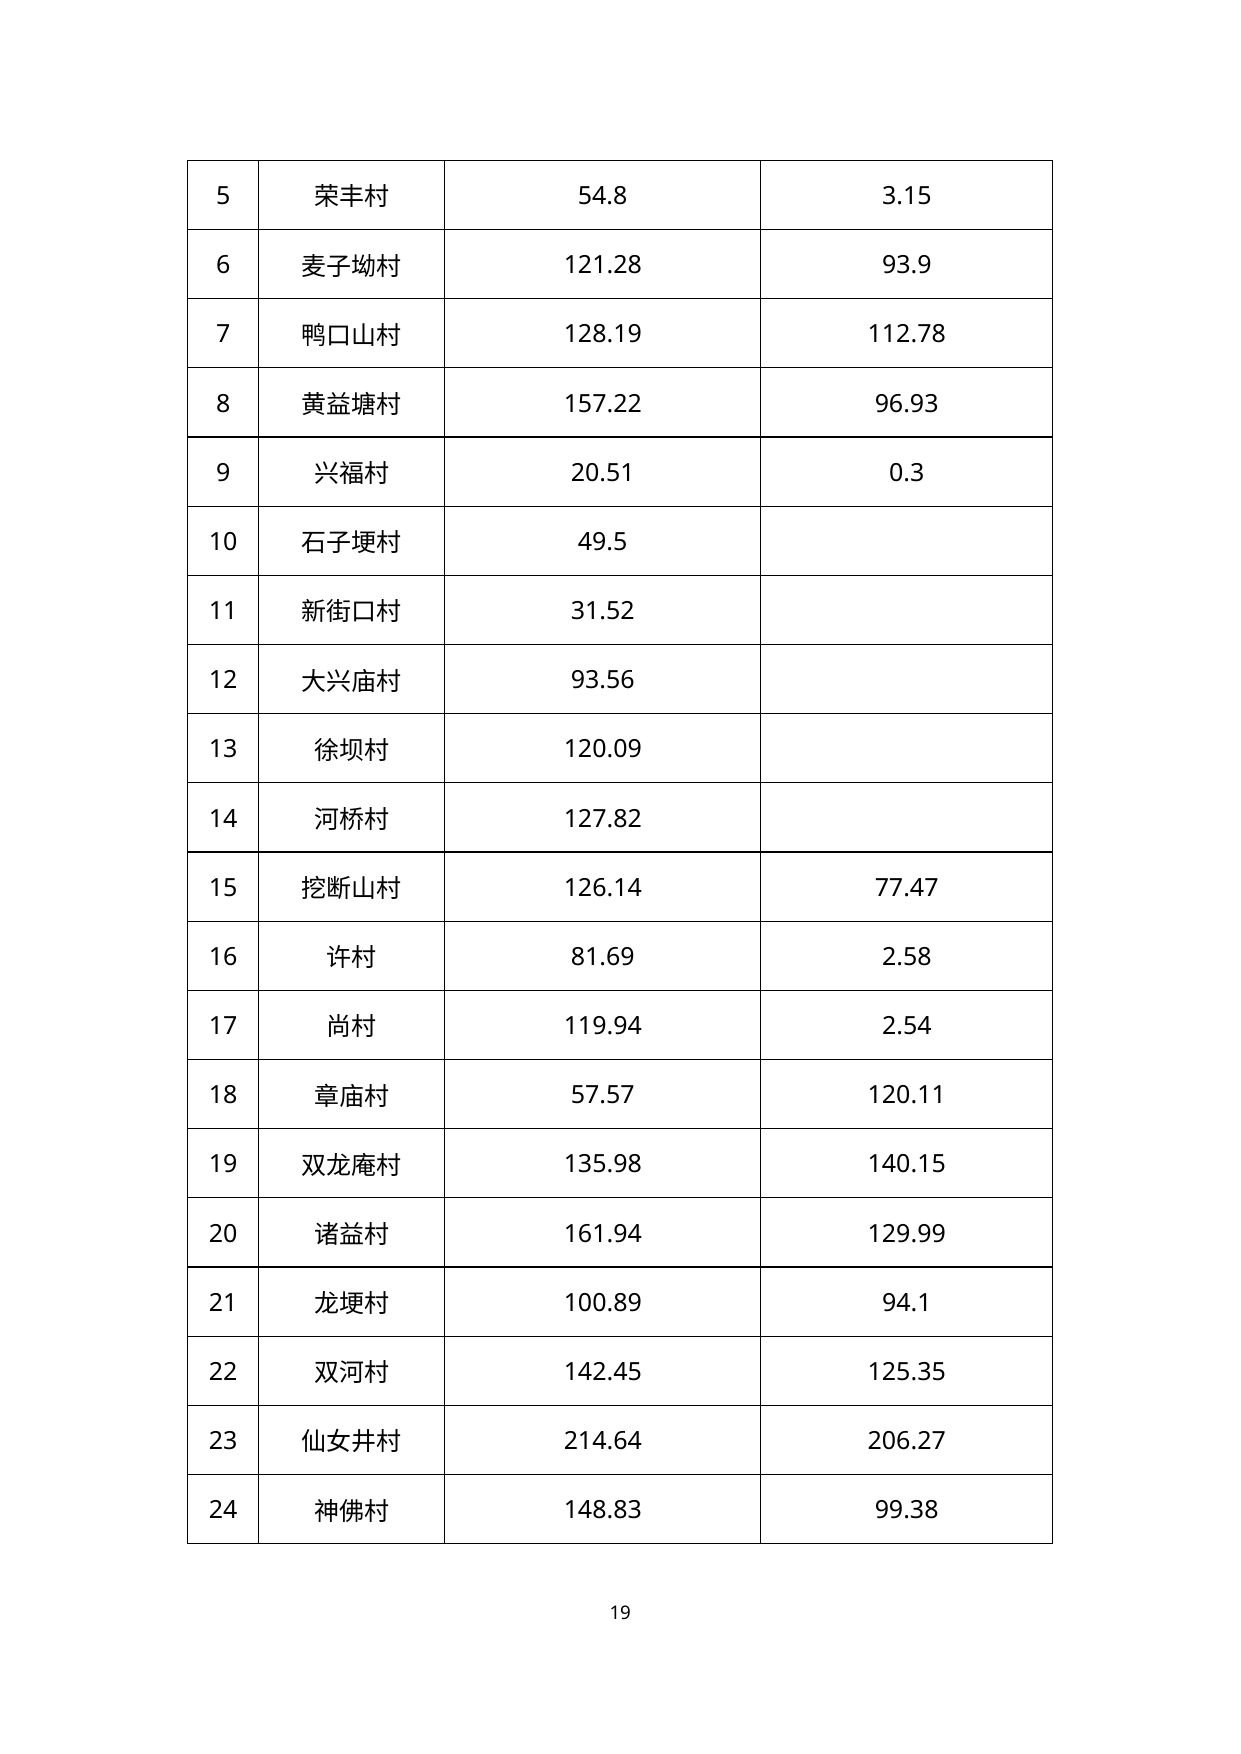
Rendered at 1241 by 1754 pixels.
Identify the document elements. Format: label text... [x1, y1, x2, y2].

table_cell 12 [188, 645, 258, 713]
table_cell 93.9 [761, 230, 1052, 298]
table_cell 河桥村 [259, 783, 444, 851]
table_cell 57.57 [445, 1060, 760, 1128]
table_cell 15 [188, 853, 258, 921]
table_cell 23 [188, 1406, 258, 1474]
table_cell 尚村 [259, 991, 444, 1059]
table_cell 19 [188, 1129, 258, 1197]
table_cell 20.51 [445, 438, 760, 506]
table_cell 54.8 [445, 161, 760, 229]
table_cell 125.35 [761, 1337, 1052, 1405]
table_cell 8 [188, 368, 258, 436]
table_cell 120.11 [761, 1060, 1052, 1128]
table_cell 17 [188, 991, 258, 1059]
table_cell 5 [188, 161, 258, 229]
table_cell 77.47 [761, 853, 1052, 921]
table_cell 120.09 [445, 714, 760, 782]
table_cell 徐坝村 [259, 714, 444, 782]
table_cell 157.22 [445, 368, 760, 436]
table_cell 96.93 [761, 368, 1052, 436]
table_cell 11 [188, 576, 258, 644]
table_cell 9 [188, 438, 258, 506]
table_cell 2.54 [761, 991, 1052, 1059]
table_cell 148.83 [445, 1475, 760, 1543]
table_cell 16 [188, 922, 258, 990]
table_cell 章庙村 [259, 1060, 444, 1128]
table_cell 112.78 [761, 299, 1052, 367]
table_cell 0.3 [761, 438, 1052, 506]
table_cell 135.98 [445, 1129, 760, 1197]
table_cell 142.45 [445, 1337, 760, 1405]
table_cell 20 [188, 1198, 258, 1266]
table_cell 18 [188, 1060, 258, 1128]
table_cell 鸭口山村 [259, 299, 444, 367]
table_cell 仙女井村 [259, 1406, 444, 1474]
table_cell 双河村 [259, 1337, 444, 1405]
table_cell [761, 507, 1052, 575]
table_cell 206.27 [761, 1406, 1052, 1474]
table_cell 140.15 [761, 1129, 1052, 1197]
table_cell 24 [188, 1475, 258, 1543]
table_cell 127.82 [445, 783, 760, 851]
table_cell 100.89 [445, 1268, 760, 1336]
table_cell 挖断山村 [259, 853, 444, 921]
table_cell 石子埂村 [259, 507, 444, 575]
table_cell 6 [188, 230, 258, 298]
table_cell [761, 576, 1052, 644]
table_cell 龙埂村 [259, 1268, 444, 1336]
table_cell 31.52 [445, 576, 760, 644]
table_cell [761, 645, 1052, 713]
table_cell 神佛村 [259, 1475, 444, 1543]
table_cell 10 [188, 507, 258, 575]
table_cell 荣丰村 [259, 161, 444, 229]
table_cell 诸益村 [259, 1198, 444, 1266]
table_cell 128.19 [445, 299, 760, 367]
table_cell 2.58 [761, 922, 1052, 990]
table_cell 麦子坳村 [259, 230, 444, 298]
table_cell 93.56 [445, 645, 760, 713]
table_cell 49.5 [445, 507, 760, 575]
table_cell [761, 783, 1052, 851]
table_cell 94.1 [761, 1268, 1052, 1336]
table_cell 新街口村 [259, 576, 444, 644]
table_cell 黄益塘村 [259, 368, 444, 436]
table_cell 兴福村 [259, 438, 444, 506]
table_cell 14 [188, 783, 258, 851]
table_cell 13 [188, 714, 258, 782]
table_cell 81.69 [445, 922, 760, 990]
table_cell [761, 714, 1052, 782]
table_cell 21 [188, 1268, 258, 1336]
table_cell 126.14 [445, 853, 760, 921]
table_cell 99.38 [761, 1475, 1052, 1543]
table_cell 161.94 [445, 1198, 760, 1266]
table_cell 129.99 [761, 1198, 1052, 1266]
table_cell 7 [188, 299, 258, 367]
table_cell 许村 [259, 922, 444, 990]
table_cell 双龙庵村 [259, 1129, 444, 1197]
table_cell 119.94 [445, 991, 760, 1059]
table_cell 121.28 [445, 230, 760, 298]
table_cell 3.15 [761, 161, 1052, 229]
table_cell 大兴庙村 [259, 645, 444, 713]
table_cell 22 [188, 1337, 258, 1405]
table_cell 214.64 [445, 1406, 760, 1474]
